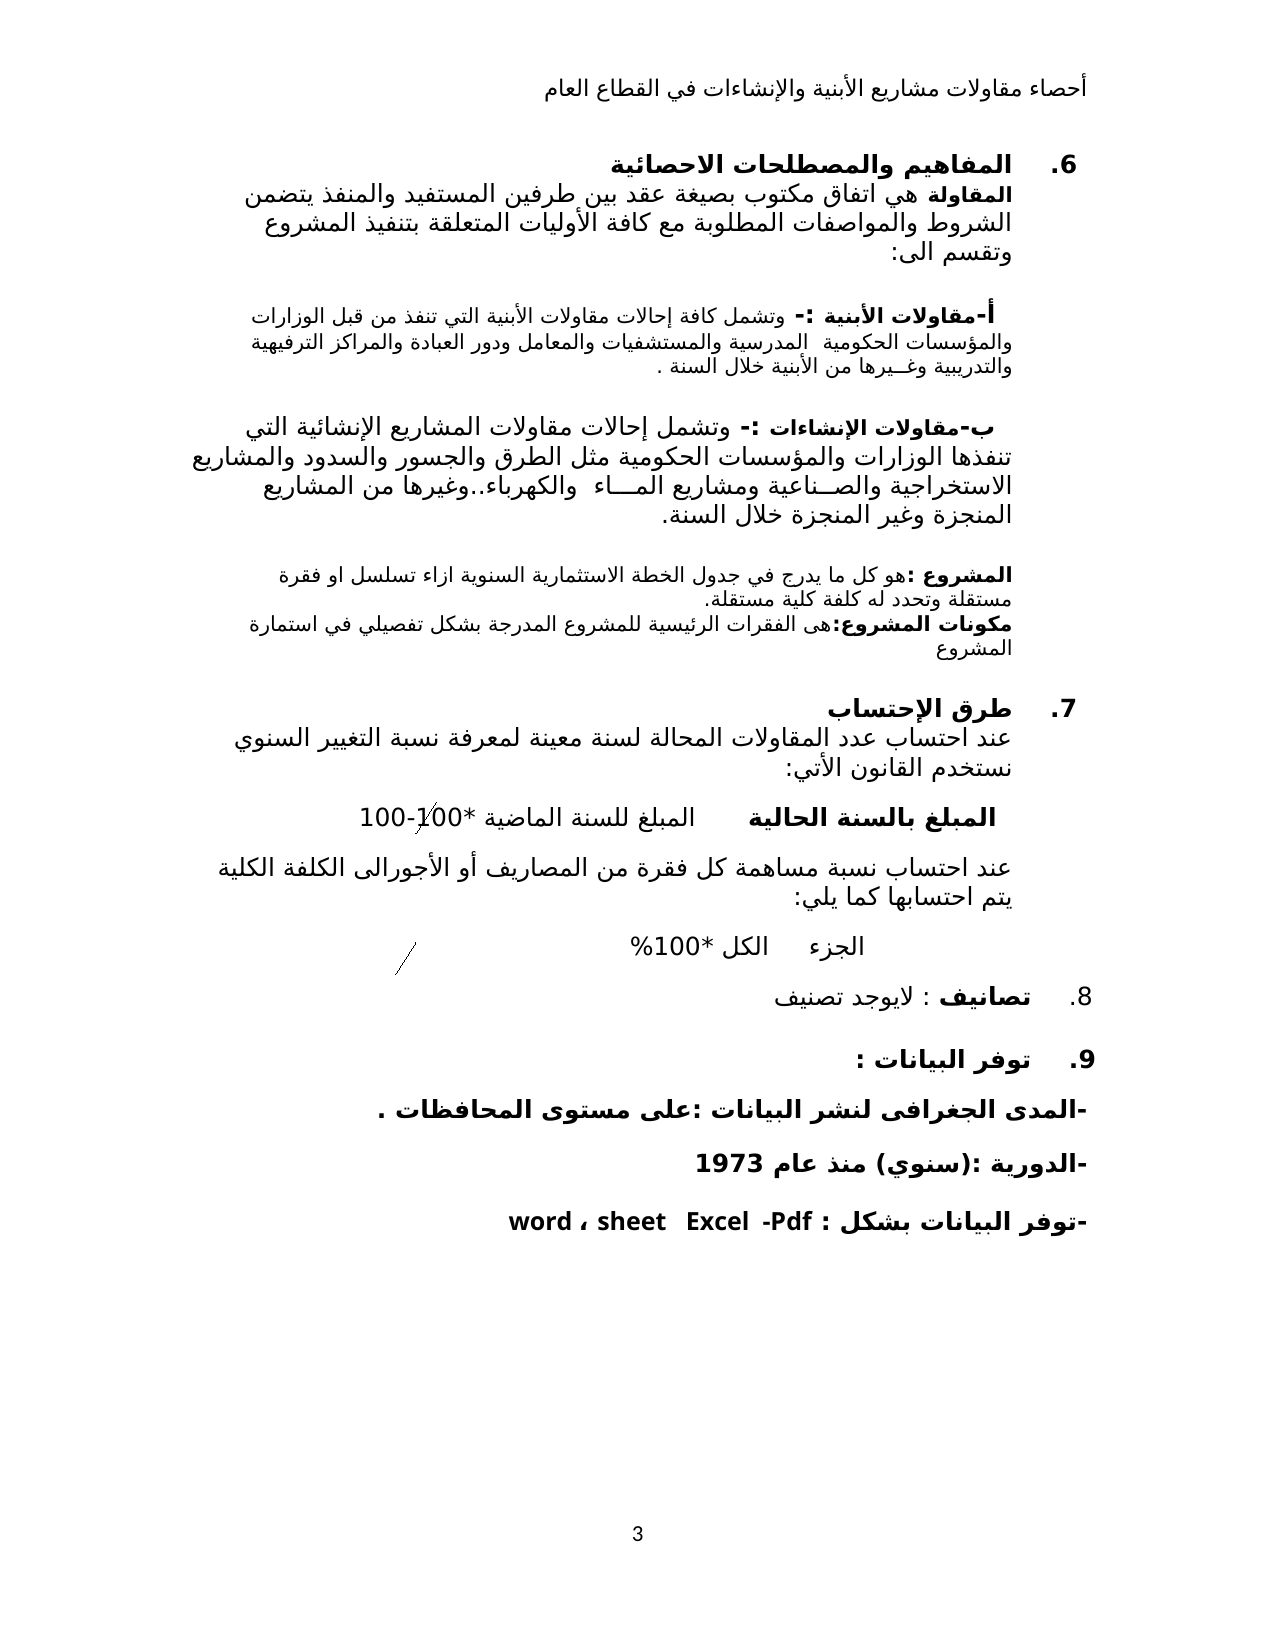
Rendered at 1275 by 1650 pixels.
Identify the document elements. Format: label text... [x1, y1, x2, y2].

text الجزء الكل *100% [187, 932, 1087, 961]
text -توفر البيانات بشكل : word ، sheet Excel -Pdf [187, 1204, 1087, 1238]
list عند احتساب نسبة مساهمة كل فقرة من المصاريف أو الأجورالى الكلفة الكلية يتم احتسابها كما يلي: [187, 853, 1012, 911]
text المبلغ بالسنة الحالية المبلغ للسنة الماضية *100-100 [187, 803, 1057, 832]
text -الدورية :(سنوي) منذ عام 1973 [187, 1149, 1087, 1179]
list طرق الإحتساب [187, 694, 1050, 723]
text ب-مقاولات الإنشاءات :- وتشمل إحالات مقاولات المشاريع الإنشائية التي تنفذها الوزارات والمؤسسات الحكومية مثل الطرق والجسور والسدود والمشاريع الاستخراجية والصــناعية ومشاريع المـــاء والكهرباء..وغيرها من المشاريع المنجزة وغير المنجزة خلال السنة. [187, 412, 1012, 529]
list مكونات المشروع:هى الفقرات الرئيسية للمشروع المدرجة بشكل تفصيلي في استمارة المشروع [216, 612, 1012, 660]
list المشروع :هو كل ما يدرج في جدول الخطة الاستثمارية السنوية ازاء تسلسل او فقرة مستقلة وتحدد له كلفة كلية مستقلة. [216, 563, 1012, 612]
list توفر البيانات : [187, 1045, 1069, 1074]
text -المدى الجغرافى لنشر البيانات :على مستوى المحافظات . [187, 1095, 1087, 1124]
list عند احتساب عدد المقاولات المحالة لسنة معينة لمعرفة نسبة التغيير السنوي نستخدم القانون الأتي: [187, 723, 1012, 782]
list المفاهيم والمصطلحات الاحصائية [187, 150, 1050, 179]
list تصانيف : لايوجد تصنيف [187, 982, 1069, 1011]
list المقاولة هي اتفاق مكتوب بصيغة عقد بين طرفين المستفيد والمنفذ يتضمن الشروط والمواصفات المطلوبة مع كافة الأوليات المتعلقة بتنفيذ المشروع وتقسم الى: [187, 179, 1012, 267]
text أ-مقاولات الأبنية :- وتشمل كافة إحالات مقاولات الأبنية التي تنفذ من قبل الوزارات والمؤسسات الحكومية المدرسية والمستشفيات والمعامل ودور العبادة والمراكز الترفيهية والتدريبية وغــيرها من الأبنية خلال السنة . [187, 301, 1012, 378]
